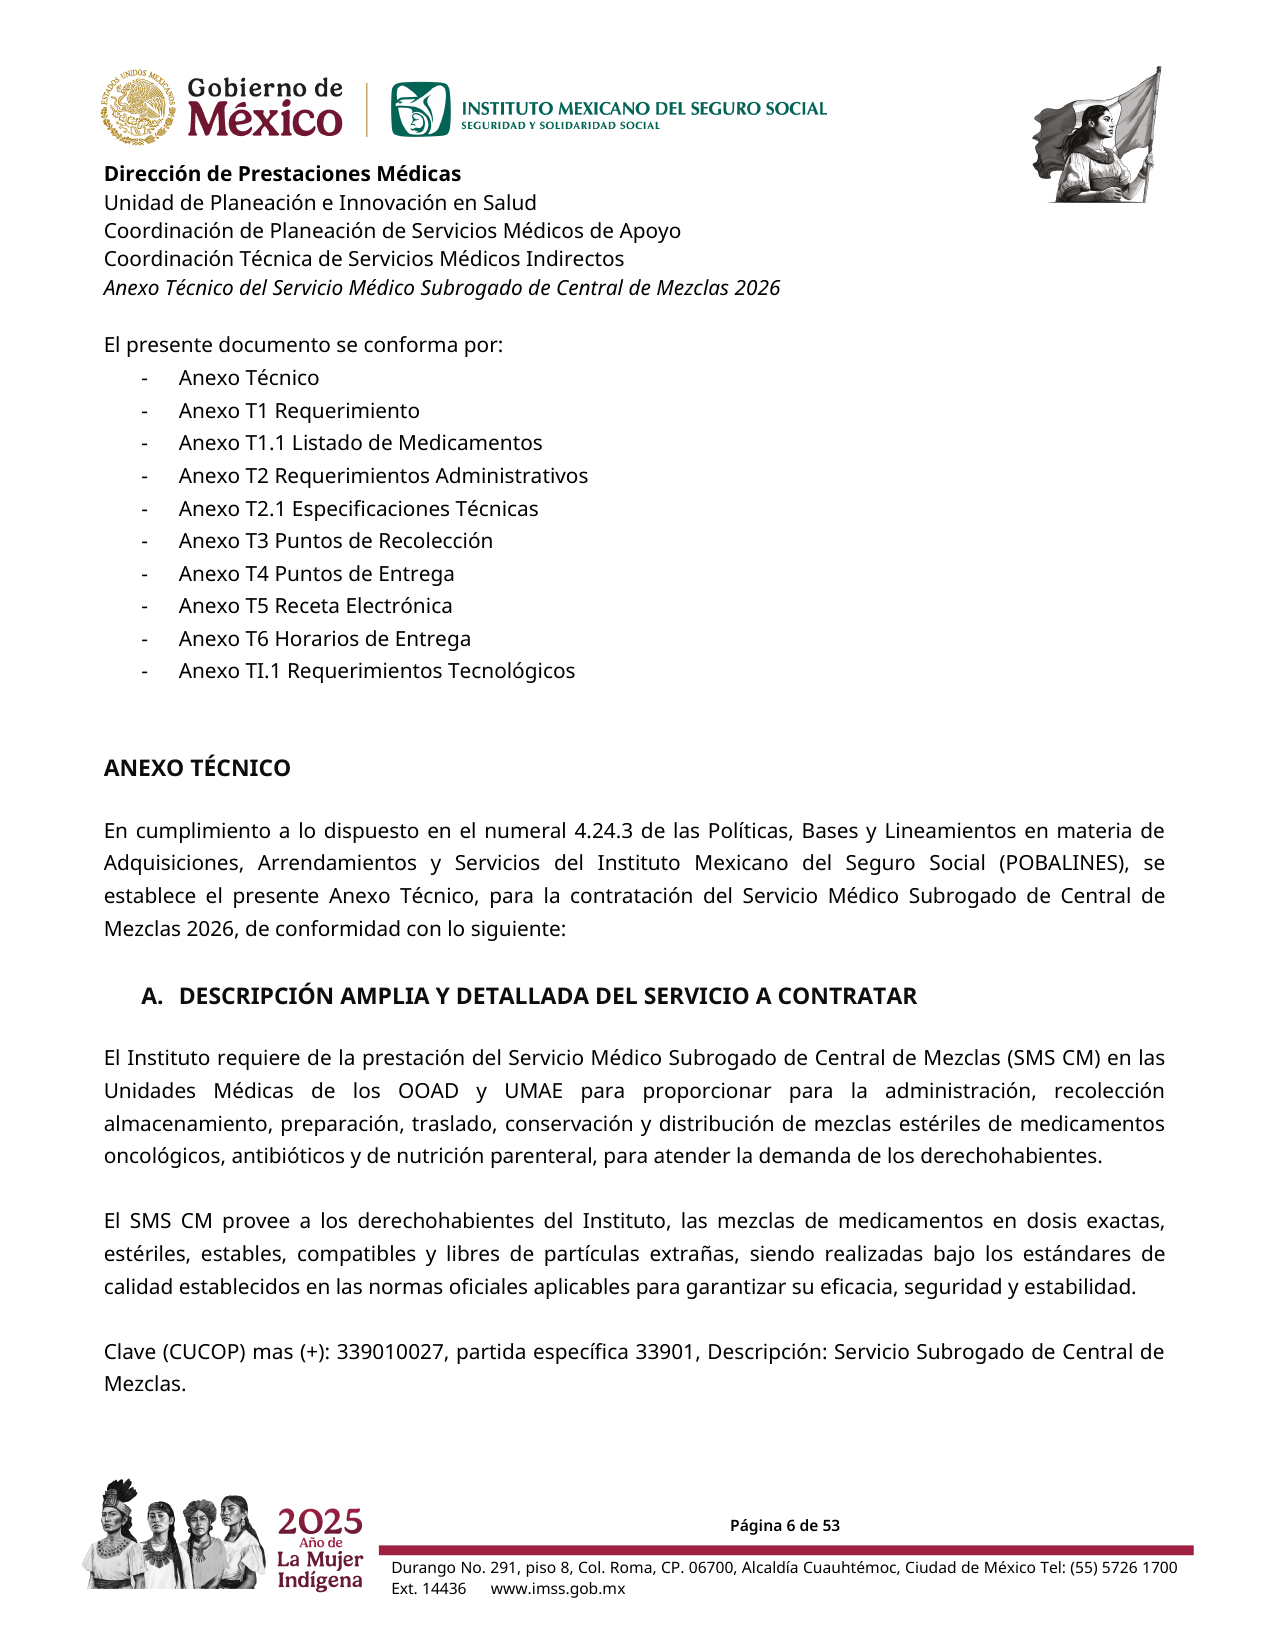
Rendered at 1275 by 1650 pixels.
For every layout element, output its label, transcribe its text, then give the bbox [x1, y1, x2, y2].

text En cumplimiento a lo dispuesto en el numeral 4.24.3 de las Políticas, Bases y Lineamientos en materia de Adquisiciones, Arrendamientos y Servicios del Instituto Mexicano del Seguro Social (POBALINES), se establece el presente Anexo Técnico, para la contratación del Servicio Médico Subrogado de Central de Mezclas 2026, de conformidad con lo siguiente: [103, 816, 1167, 942]
picture [307, 200, 312, 210]
list Anexo Técnico [141, 363, 1167, 392]
picture [374, 200, 381, 209]
list Anexo T6 Horarios de Entrega [141, 624, 1167, 652]
list Anexo T4 Puntos de Entrega [141, 559, 1167, 587]
picture [122, 200, 127, 210]
list Anexo TI.1 Requerimientos Tecnológicos [141, 657, 1167, 685]
picture [363, 200, 368, 210]
list Anexo T3 Puntos de Recolección [141, 526, 1167, 555]
picture [468, 200, 473, 210]
list Anexo T5 Receta Electrónica [141, 591, 1167, 620]
picture [243, 200, 248, 210]
text El presente documento se conforma por: [103, 331, 1167, 359]
list Anexo T2 Requerimientos Administrativos [141, 461, 1167, 489]
list Anexo T1 Requerimiento [141, 396, 1167, 424]
text El Instituto requiere de la prestación del Servicio Médico Subrogado de Central de Mezclas (SMS CM) en las Unidades Médicas de los OOAD y UMAE para proporcionar para la administración, recolección almacenamiento, preparación, traslado, conservación y distribución de mezclas estériles de medicamentos oncológicos, antibióticos y de nutrición parenteral, para atender la demanda de los derechohabientes. [103, 1043, 1167, 1170]
list Anexo T2.1 Especificaciones Técnicas [141, 494, 1167, 522]
text El SMS CM provee a los derechohabientes del Instituto, las mezclas de medicamentos en dosis exactas, estériles, estables, compatibles y libres de partículas extrañas, siendo realizadas bajo los estándares de calidad establecidos en las normas oficiales aplicables para garantizar su eficacia, seguridad y estabilidad. [103, 1207, 1167, 1300]
picture [425, 200, 432, 209]
picture [438, 200, 443, 210]
subtitle ANEXO TÉCNICO [103, 752, 1167, 783]
picture [350, 200, 355, 210]
picture [34, 2, 1235, 210]
subtitle DESCRIPCIÓN AMPLIA Y DETALLADA DEL SERVICIO A CONTRATAR [141, 980, 1167, 1011]
text Clave (CUCOP) mas (+): 339010027, partida específica 33901, Descripción: Servicio Subrogado de Central de Mezclas. [103, 1337, 1167, 1398]
list Anexo T1.1 Listado de Medicamentos [141, 428, 1167, 457]
picture [294, 200, 301, 209]
picture [6, 1463, 1267, 1604]
